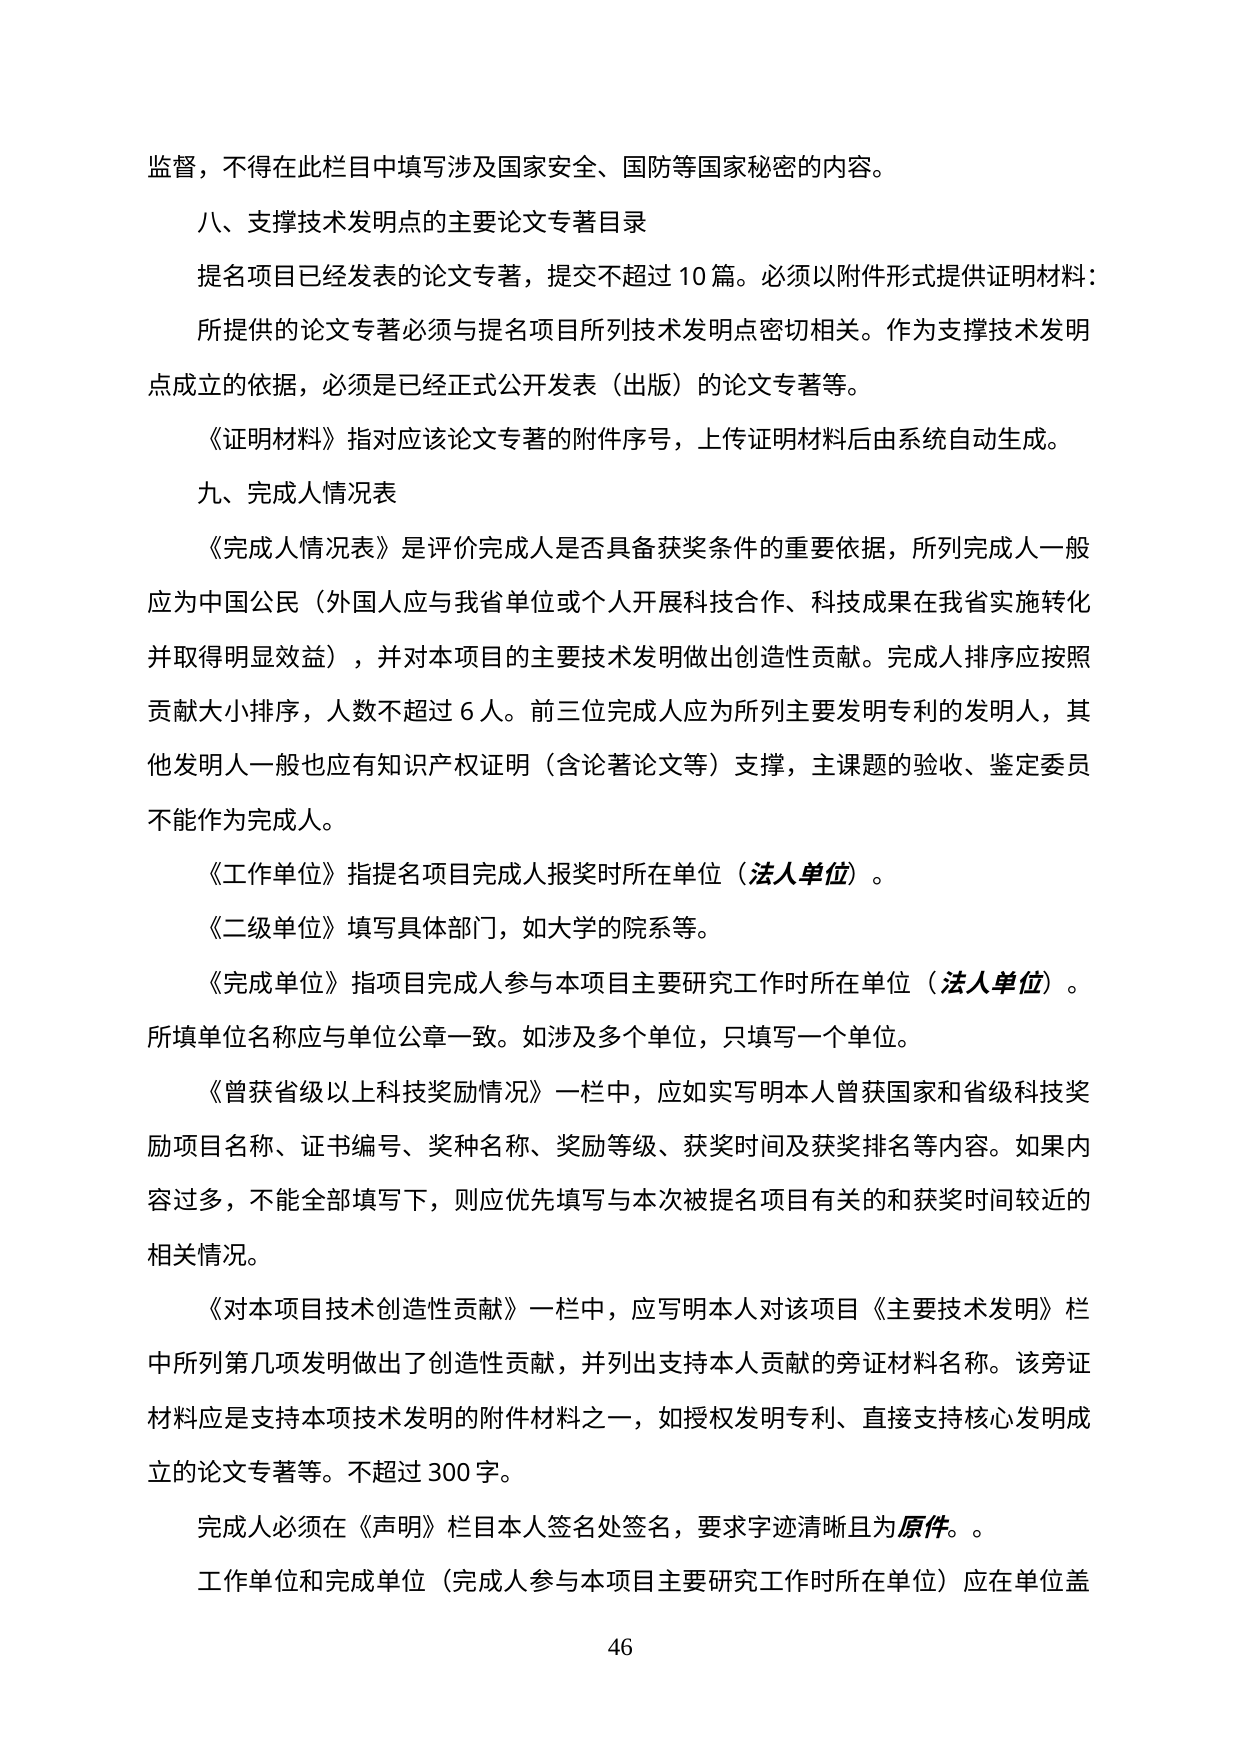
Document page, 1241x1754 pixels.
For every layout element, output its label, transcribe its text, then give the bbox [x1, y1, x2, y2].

text 《对本项目技术创造性贡献》一栏中，应写明本人对该项目《主要技术发明》栏中所列第几项发明做出了创造性贡献，并列出支持本人贡献的旁证材料名称。该旁证材料应是支持本项技术发明的附件材料之一，如授权发明专利、直接支持核心发明成立的论文专著等。不超过300字。 [148, 1289, 1092, 1489]
text 《工作单位》指提名项目完成人报奖时所在单位（法人单位）。 [148, 854, 1092, 891]
text 九、完成人情况表 [148, 474, 1092, 510]
text 提名项目已经发表的论文专著，提交不超过10篇。必须以附件形式提供证明材料： [148, 256, 1092, 293]
text 《证明材料》指对应该论文专著的附件序号，上传证明材料后由系统自动生成。 [148, 419, 1092, 456]
text 八、支撑技术发明点的主要论文专著目录 [148, 202, 1092, 238]
text 所提供的论文专著必须与提名项目所列技术发明点密切相关。作为支撑技术发明点成立的依据，必须是已经正式公开发表（出版）的论文专著等。 [148, 311, 1092, 401]
text 完成人必须在《声明》栏目本人签名处签名，要求字迹清晰且为原件。。 [148, 1507, 1092, 1543]
text 《曾获省级以上科技奖励情况》一栏中，应如实写明本人曾获国家和省级科技奖励项目名称、证书编号、奖种名称、奖励等级、获奖时间及获奖排名等内容。如果内容过多，不能全部填写下，则应优先填写与本次被提名项目有关的和获奖时间较近的相关情况。 [148, 1072, 1092, 1271]
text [148, 1561, 1092, 1598]
text 《二级单位》填写具体部门，如大学的院系等。 [148, 909, 1092, 945]
text 《完成单位》指项目完成人参与本项目主要研究工作时所在单位（法人单位）。所填单位名称应与单位公章一致。如涉及多个单位，只填写一个单位。 [148, 963, 1092, 1054]
text 《完成人情况表》是评价完成人是否具备获奖条件的重要依据，所列完成人一般应为中国公民（外国人应与我省单位或个人开展科技合作、科技成果在我省实施转化并取得明显效益），并对本项目的主要技术发明做出创造性贡献。完成人排序应按照贡献大小排序，人数不超过6人。前三位完成人应为所列主要发明专利的发明人，其他发明人一般也应有知识产权证明（含论著论文等）支撑，主课题的验收、鉴定委员不能作为完成人。 [148, 528, 1092, 836]
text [148, 148, 1092, 184]
